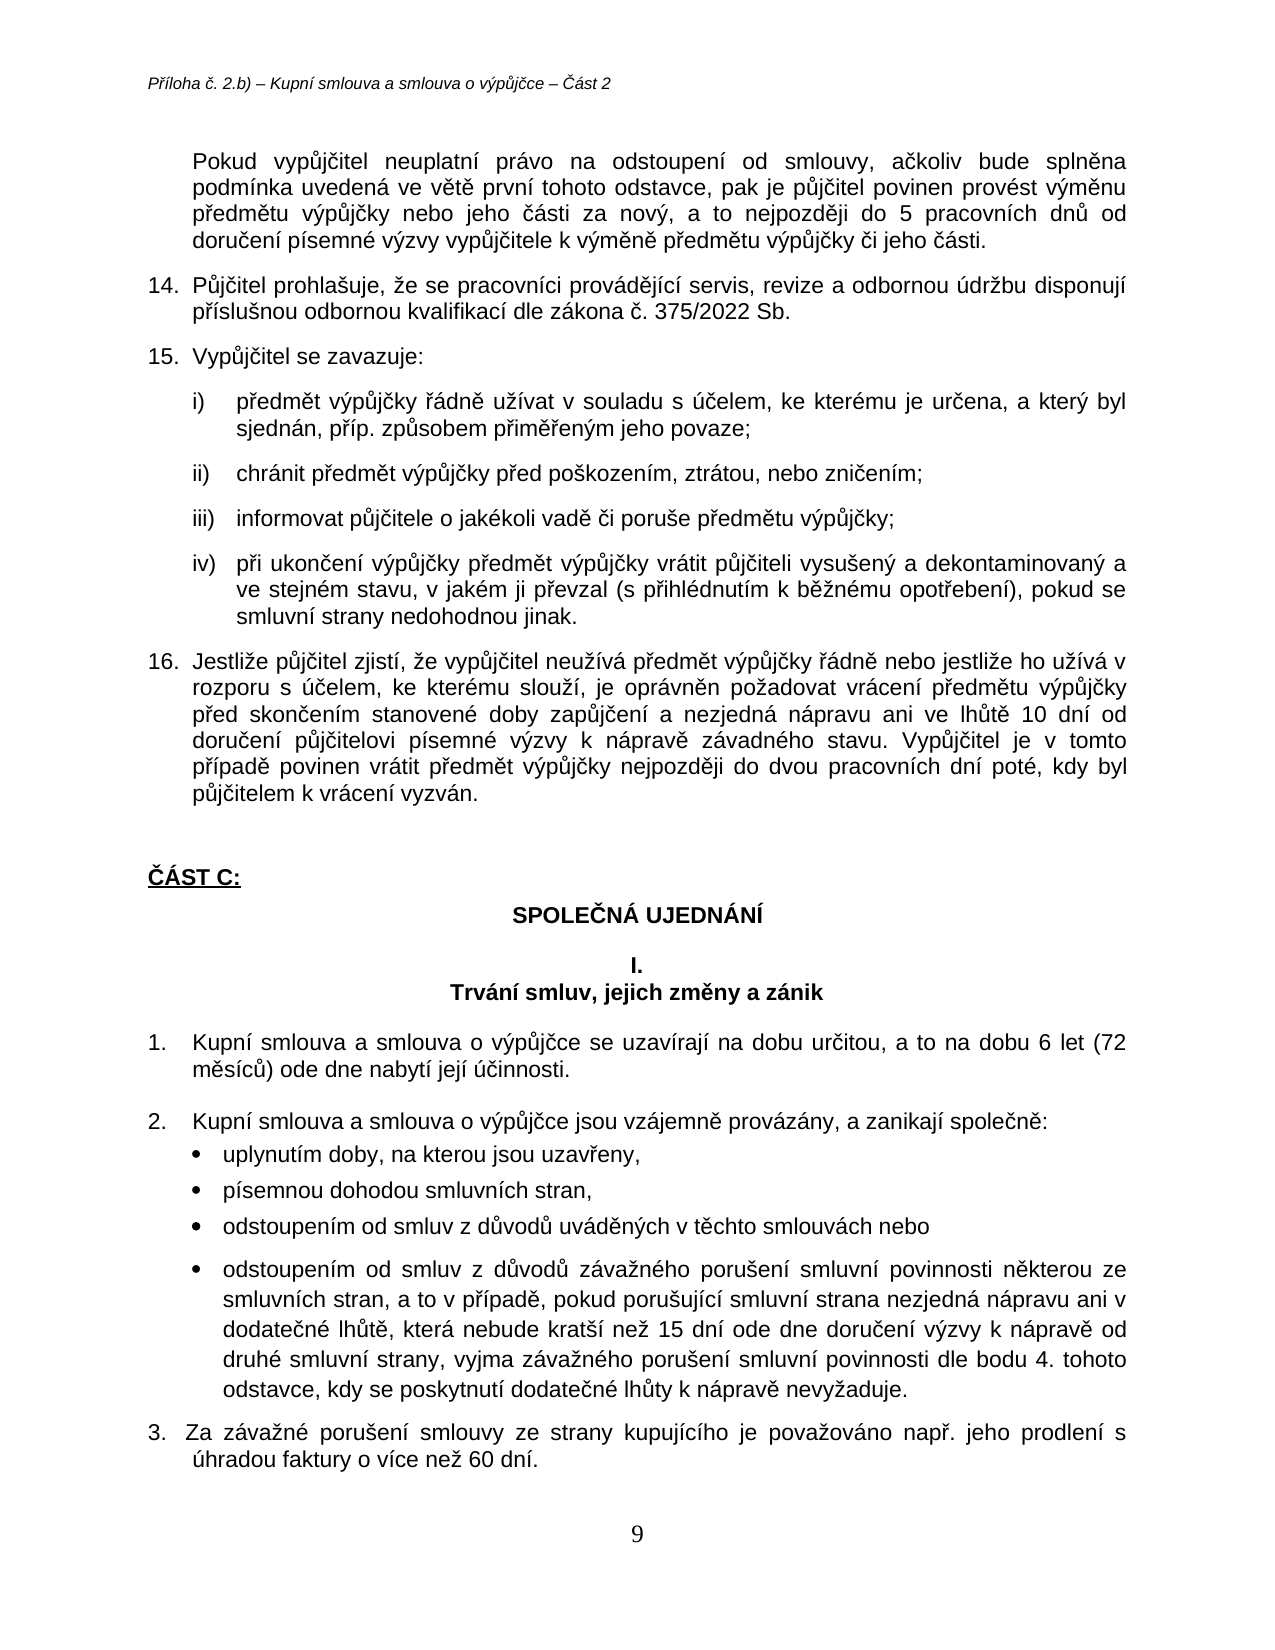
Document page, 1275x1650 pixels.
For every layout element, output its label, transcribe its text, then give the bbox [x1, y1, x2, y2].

text I. [146, 952, 1127, 979]
text 2. Kupní smlouva a smlouva o výpůjčce jsou vzájemně provázány, a zanikají společně: [148, 1108, 1127, 1135]
text ii) chránit předmět výpůjčky před poškozením, ztrátou, nebo zničením; [192, 460, 1127, 486]
text 1. Kupní smlouva a smlouva o výpůjčce se uzavírají na dobu určitou, a to na dobu 6 let (72 měsíců) ode dne nabytí její účinnosti. [148, 1029, 1127, 1082]
list odstoupením od smluv z důvodů uváděných v těchto smlouvách nebo [192, 1213, 1127, 1239]
list Půjčitel prohlašuje, že se pracovníci provádějící servis, revize a odbornou údržbu disponují příslušnou odbornou kvalifikací dle zákona č. 375/2022 Sb. [148, 272, 1127, 324]
list písemnou dohodou smluvních stran, [192, 1177, 1127, 1203]
text iv) při ukončení výpůjčky předmět výpůjčky vrátit půjčiteli vysušený a dekontaminovaný a ve stejném stavu, v jakém ji převzal (s přihlédnutím k běžnému opotřebení), pokud se smluvní strany nedohodnou jinak. [192, 550, 1127, 629]
list Jestliže půjčitel zjistí, že vypůjčitel neužívá předmět výpůjčky řádně nebo jestliže ho užívá v rozporu s účelem, ke kterému slouží, je oprávněn požadovat vrácení předmětu výpůjčky před skončením stanovené doby zapůjčení a nezjedná nápravu ani ve lhůtě 10 dní od doručení půjčitelovi písemné výzvy k nápravě závadného stavu. Vypůjčitel je v tomto případě povinen vrátit předmět výpůjčky nejpozději do dvou pracovních dní poté, kdy byl půjčitelem k vrácení vyzván. [148, 648, 1127, 806]
list Vypůjčitel se zavazuje: [148, 343, 1127, 369]
list uplynutím doby, na kterou jsou uzavřeny, [192, 1141, 1127, 1167]
list Za závažné porušení smlouvy ze strany kupujícího je považováno např. jeho prodlení s úhradou faktury o více než 60 dní. [148, 1419, 1127, 1472]
text i) předmět výpůjčky řádně užívat v souladu s účelem, ke kterému je určena, a který byl sjednán, příp. způsobem přiměřeným jeho povaze; [192, 388, 1127, 441]
text Trvání smluv, jejich změny a zánik [146, 979, 1127, 1005]
text iii) informovat půjčitele o jakékoli vadě či poruše předmětu výpůjčky; [192, 505, 1127, 531]
text ČÁST C: [148, 863, 1127, 890]
text SPOLEČNÁ UJEDNÁNÍ [148, 902, 1127, 929]
list odstoupením od smluv z důvodů závažného porušení smluvní povinnosti některou ze smluvních stran, a to v případě, pokud porušující smluvní strana nezjedná nápravu ani v dodatečné lhůtě, která nebude kratší než 15 dní ode dne doručení výzvy k nápravě od druhé smluvní strany, vyjma závažného porušení smluvní povinnosti dle bodu 4. tohoto odstavce, kdy se poskytnutí dodatečné lhůty k nápravě nevyžaduje. [192, 1256, 1127, 1403]
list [154, 148, 1127, 253]
